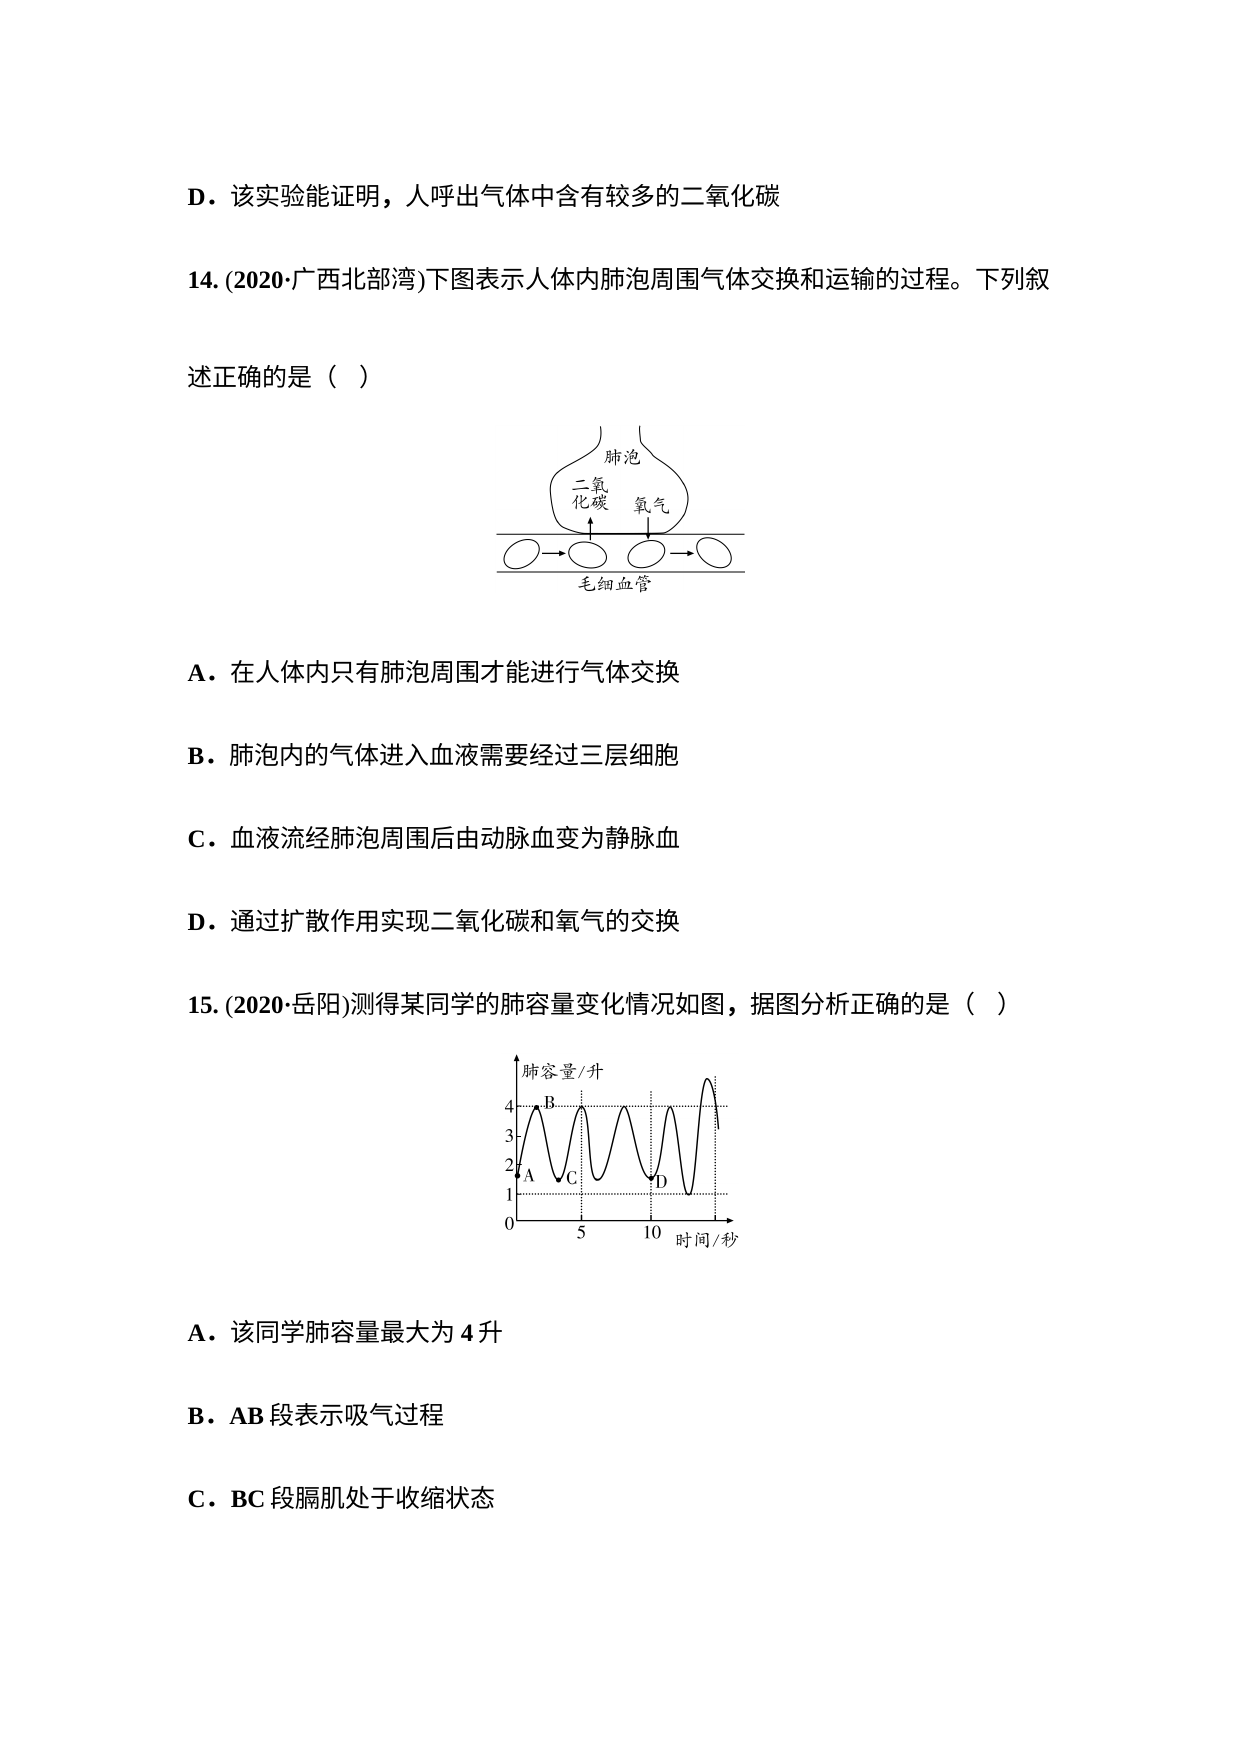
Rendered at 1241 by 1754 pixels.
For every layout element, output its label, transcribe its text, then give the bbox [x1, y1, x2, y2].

picture [495, 425, 745, 593]
text C．BC段膈肌处于收缩状态 [187, 1464, 1053, 1529]
text 15. (2020·岳阳)测得某同学的肺容量变化情况如图，据图分析正确的是（ ） [187, 970, 1053, 1035]
text B．肺泡内的气体进入血液需要经过三层细胞 [187, 721, 1053, 786]
text A．该同学肺容量最大为4升 [187, 1298, 1053, 1363]
picture [501, 1053, 739, 1249]
text D．通过扩散作用实现二氧化碳和氧气的交换 [187, 887, 1053, 952]
text B．AB段表示吸气过程 [187, 1381, 1053, 1446]
text D．该实验能证明，人呼出气体中含有较多的二氧化碳 [187, 162, 1053, 227]
text C．血液流经肺泡周围后由动脉血变为静脉血 [187, 804, 1053, 869]
text A．在人体内只有肺泡周围才能进行气体交换 [187, 638, 1053, 703]
text 14. (2020·广西北部湾)下图表示人体内肺泡周围气体交换和运输的过程。下列叙述正确的是（ ） [187, 245, 1053, 408]
